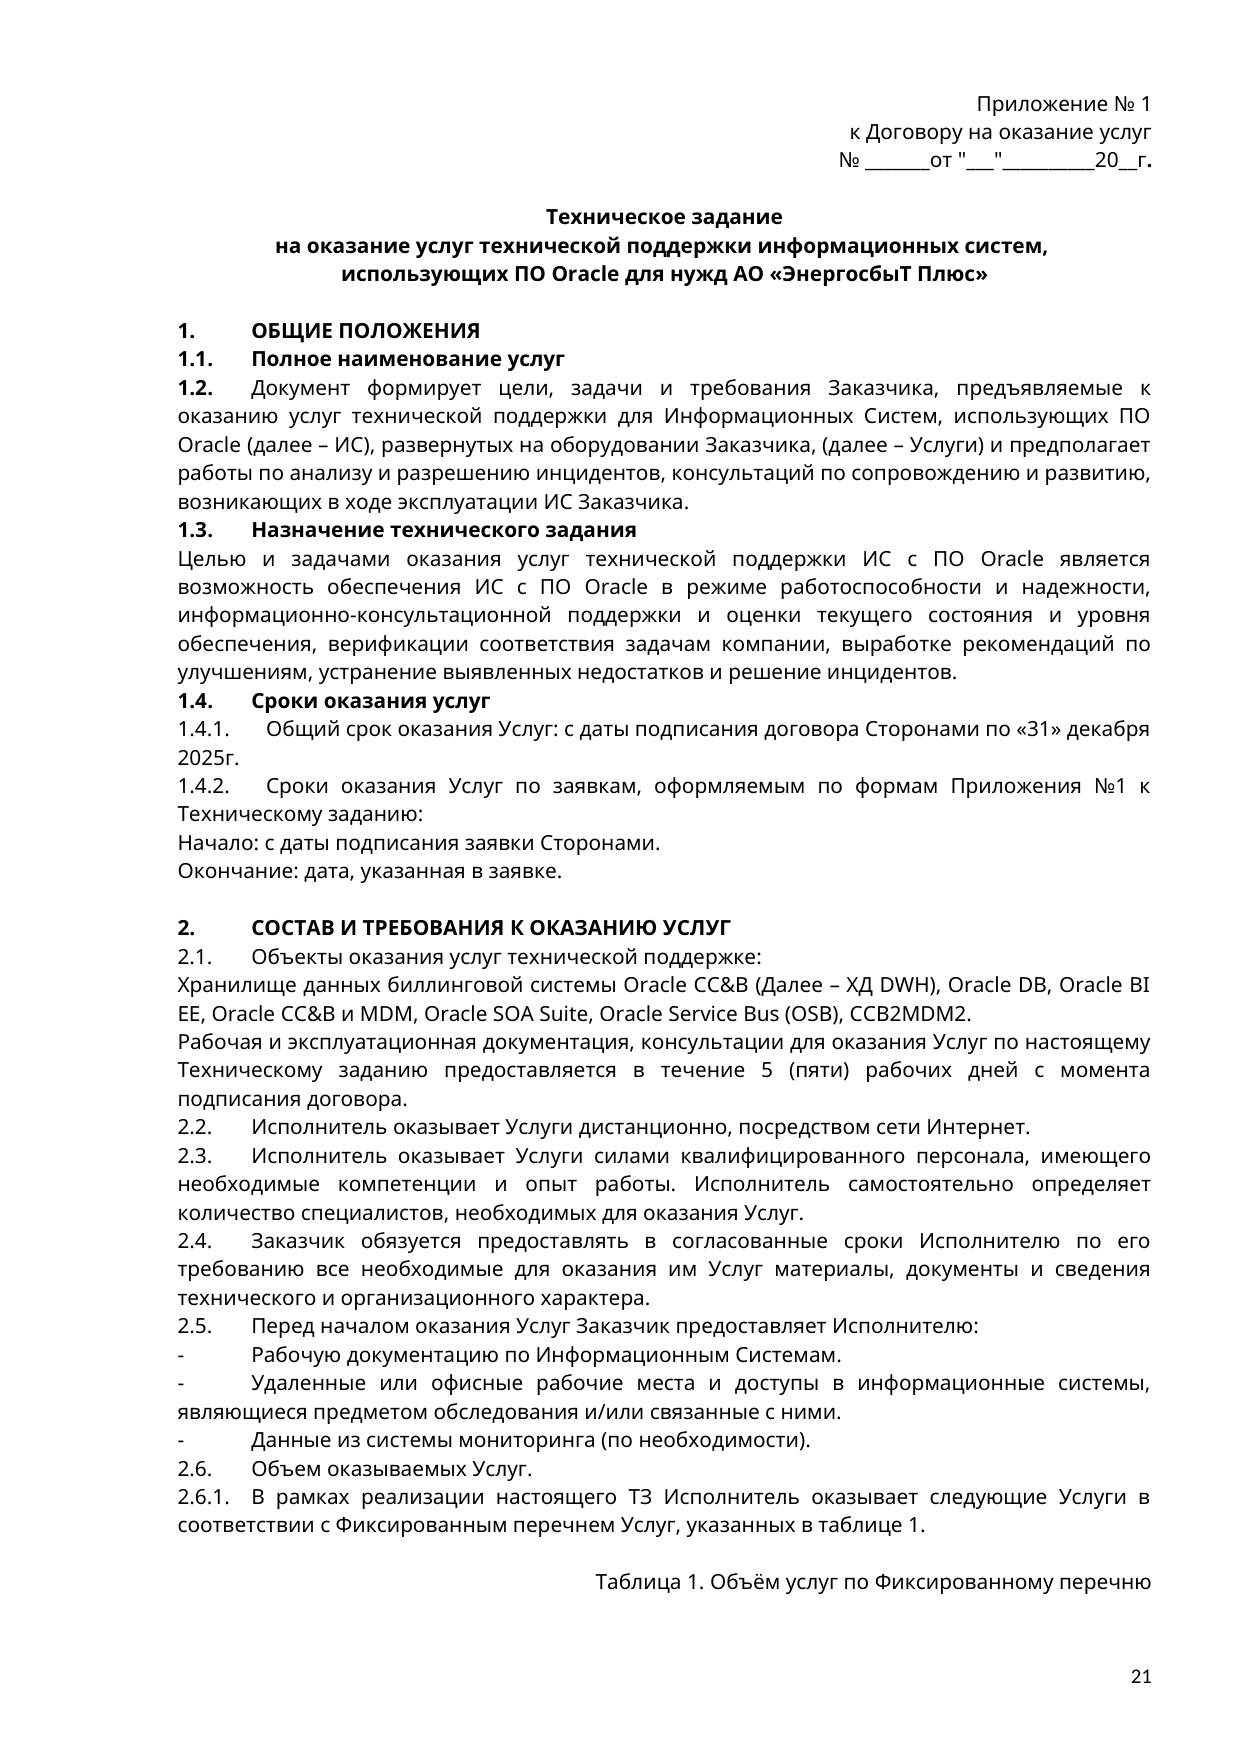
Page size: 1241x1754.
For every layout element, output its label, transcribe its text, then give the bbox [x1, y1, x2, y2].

list Исполнитель оказывает Услуги дистанционно, посредством сети Интернет. [177, 1112, 1152, 1141]
text Окончание: дата, указанная в заявке. [177, 856, 1152, 885]
text № _______от "___"__________20__г. [177, 146, 1152, 174]
list Рабочую документацию по Информационным Системам. [177, 1340, 1152, 1368]
list Полное наименование услуг [177, 344, 1152, 373]
list Данные из системы мониторинга (по необходимости). [177, 1425, 1152, 1454]
text Рабочая и эксплуатационная документация, консультации для оказания Услуг по настоящему Техническому заданию предоставляется в течение 5 (пяти) рабочих дней с момента подписания договора. [177, 1027, 1152, 1112]
text Хранилище данных биллинговой системы Oracle CC&B (Далее – ХД DWH), Oracle DB, Oracle BI EE, Oracle CC&B и MDM, Oracle SOA Suite, Oracle Service Bus (OSB), CCB2MDM2. [177, 970, 1152, 1027]
list Исполнитель оказывает Услуги силами квалифицированного персонала, имеющего необходимые компетенции и опыт работы. Исполнитель самостоятельно определяет количество специалистов, необходимых для оказания Услуг. [177, 1141, 1152, 1226]
list СОСТАВ И ТРЕБОВАНИЯ К ОКАЗАНИЮ УСЛУГ [177, 913, 1152, 942]
list Общий срок оказания Услуг: с даты подписания договора Сторонами по «31» декабря 2025г. [177, 714, 1152, 771]
text на оказание услуг технической поддержки информационных систем, использующих ПО Oracle для нужд АО «ЭнергосбыТ Плюс» [177, 231, 1152, 288]
text Начало: с даты подписания заявки Сторонами. [177, 828, 1152, 856]
text к Договору на оказание услуг [177, 117, 1152, 146]
list Объекты оказания услуг технической поддержке: [177, 942, 1152, 970]
list Назначение технического задания [177, 515, 1152, 544]
list Сроки оказания Услуг по заявкам, оформляемым по формам Приложения №1 к Техническому заданию: [177, 771, 1152, 828]
text Целью и задачами оказания услуг технической поддержки ИС c ПО Oracle является возможность обеспечения ИС с ПО Oracle в режиме работоспособности и надежности, информационно-консультационной поддержки и оценки текущего состояния и уровня обеспечения, верификации соответствия задачам компании, выработке рекомендаций по улучшениям, устранение выявленных недостатков и решение инцидентов. [177, 544, 1152, 686]
list Заказчик обязуется предоставлять в согласованные сроки Исполнителю по его требованию все необходимые для оказания им Услуг материалы, документы и сведения технического и организационного характера. [177, 1226, 1152, 1311]
list В рамках реализации настоящего ТЗ Исполнитель оказывает следующие Услуги в соответствии с Фиксированным перечнем Услуг, указанных в таблице 1. [177, 1482, 1152, 1539]
list Документ формирует цели, задачи и требования Заказчика, предъявляемые к оказанию услуг технической поддержки для Информационных Систем, использующих ПО Oracle (далее – ИС), развернутых на оборудовании Заказчика, (далее – Услуги) и предполагает работы по анализу и разрешению инцидентов, консультаций по сопровождению и развитию, возникающих в ходе эксплуатации ИС Заказчика. [177, 373, 1152, 515]
list Удаленные или офисные рабочие места и доступы в информационные системы, являющиеся предметом обследования и/или связанные с ними. [177, 1368, 1152, 1425]
list ОБЩИЕ ПОЛОЖЕНИЯ [177, 316, 1152, 344]
list Сроки оказания услуг [177, 686, 1152, 714]
text Техническое задание [177, 202, 1152, 231]
list Таблица 1. Объём услуг по Фиксированному перечню [325, 1567, 1152, 1596]
list Перед началом оказания Услуг Заказчик предоставляет Исполнителю: [177, 1311, 1152, 1340]
text Приложение № 1 [177, 89, 1152, 117]
list Объем оказываемых Услуг. [177, 1454, 1152, 1482]
